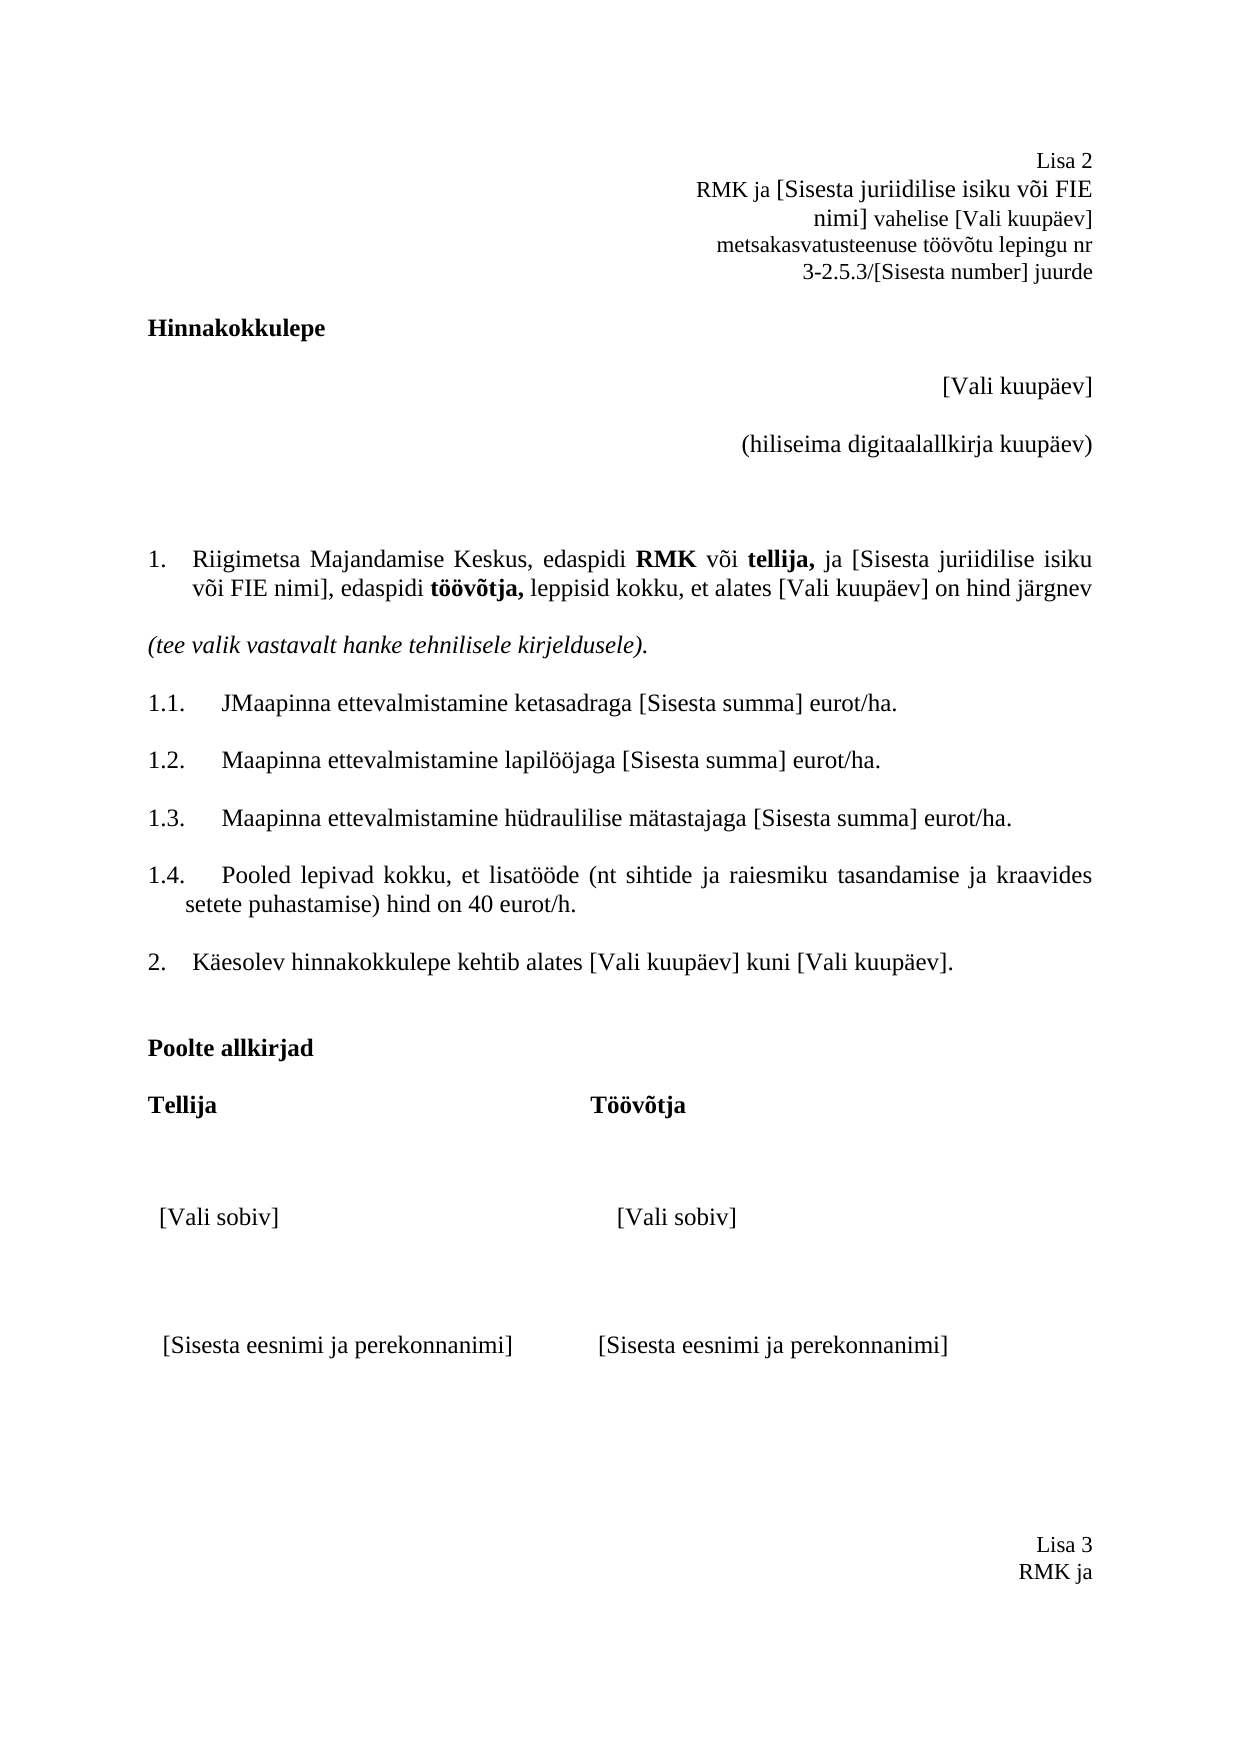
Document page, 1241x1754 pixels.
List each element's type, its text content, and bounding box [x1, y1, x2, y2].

text RMK ja [664, 1558, 1093, 1584]
text Lisa 2 [590, 148, 1093, 174]
list Pooled lepivad kokku, et lisatööde (nt sihtide ja raiesmiku tasandamise ja kraavides setete puhastamise) hind on 40 eurot/h. [148, 860, 1093, 918]
table_header [605, 1177, 1047, 1243]
list Käesolev hinnakokkulepe kehtib alates kuni . [148, 947, 1093, 975]
text Lisa 3 [590, 1531, 1093, 1558]
list Riigimetsa Majandamise Keskus, edaspidi RMK või tellija, ja edaspidi töövõtja, leppisid kokku, et alates on hind järgnev [148, 544, 1093, 602]
table_header [155, 1272, 591, 1359]
text RMK ja vahelise metsakasvatusteenuse töövõtu lepingu nr [664, 174, 1093, 258]
table_header [591, 1272, 1028, 1359]
list JMaapinna ettevalmistamine ketasadraga eurot/ha. [148, 688, 1093, 717]
text (tee valik vastavalt hanke tehnilisele kirjeldusele). [148, 630, 1093, 659]
table_header [148, 1177, 605, 1243]
text Poolte allkirjad [148, 1033, 1093, 1062]
text 3-2.5.3/ juurde [664, 258, 1093, 284]
text Hinnakokkulepe [148, 313, 1093, 342]
list Maapinna ettevalmistamine lapilööjaga eurot/ha. [148, 745, 1093, 774]
text (hiliseima digitaalallkirja kuupäev) [148, 429, 1093, 457]
text Tellija Töövõtja [148, 1090, 1093, 1119]
list Maapinna ettevalmistamine hüdraulilise mätastajaga eurot/ha. [148, 803, 1093, 832]
